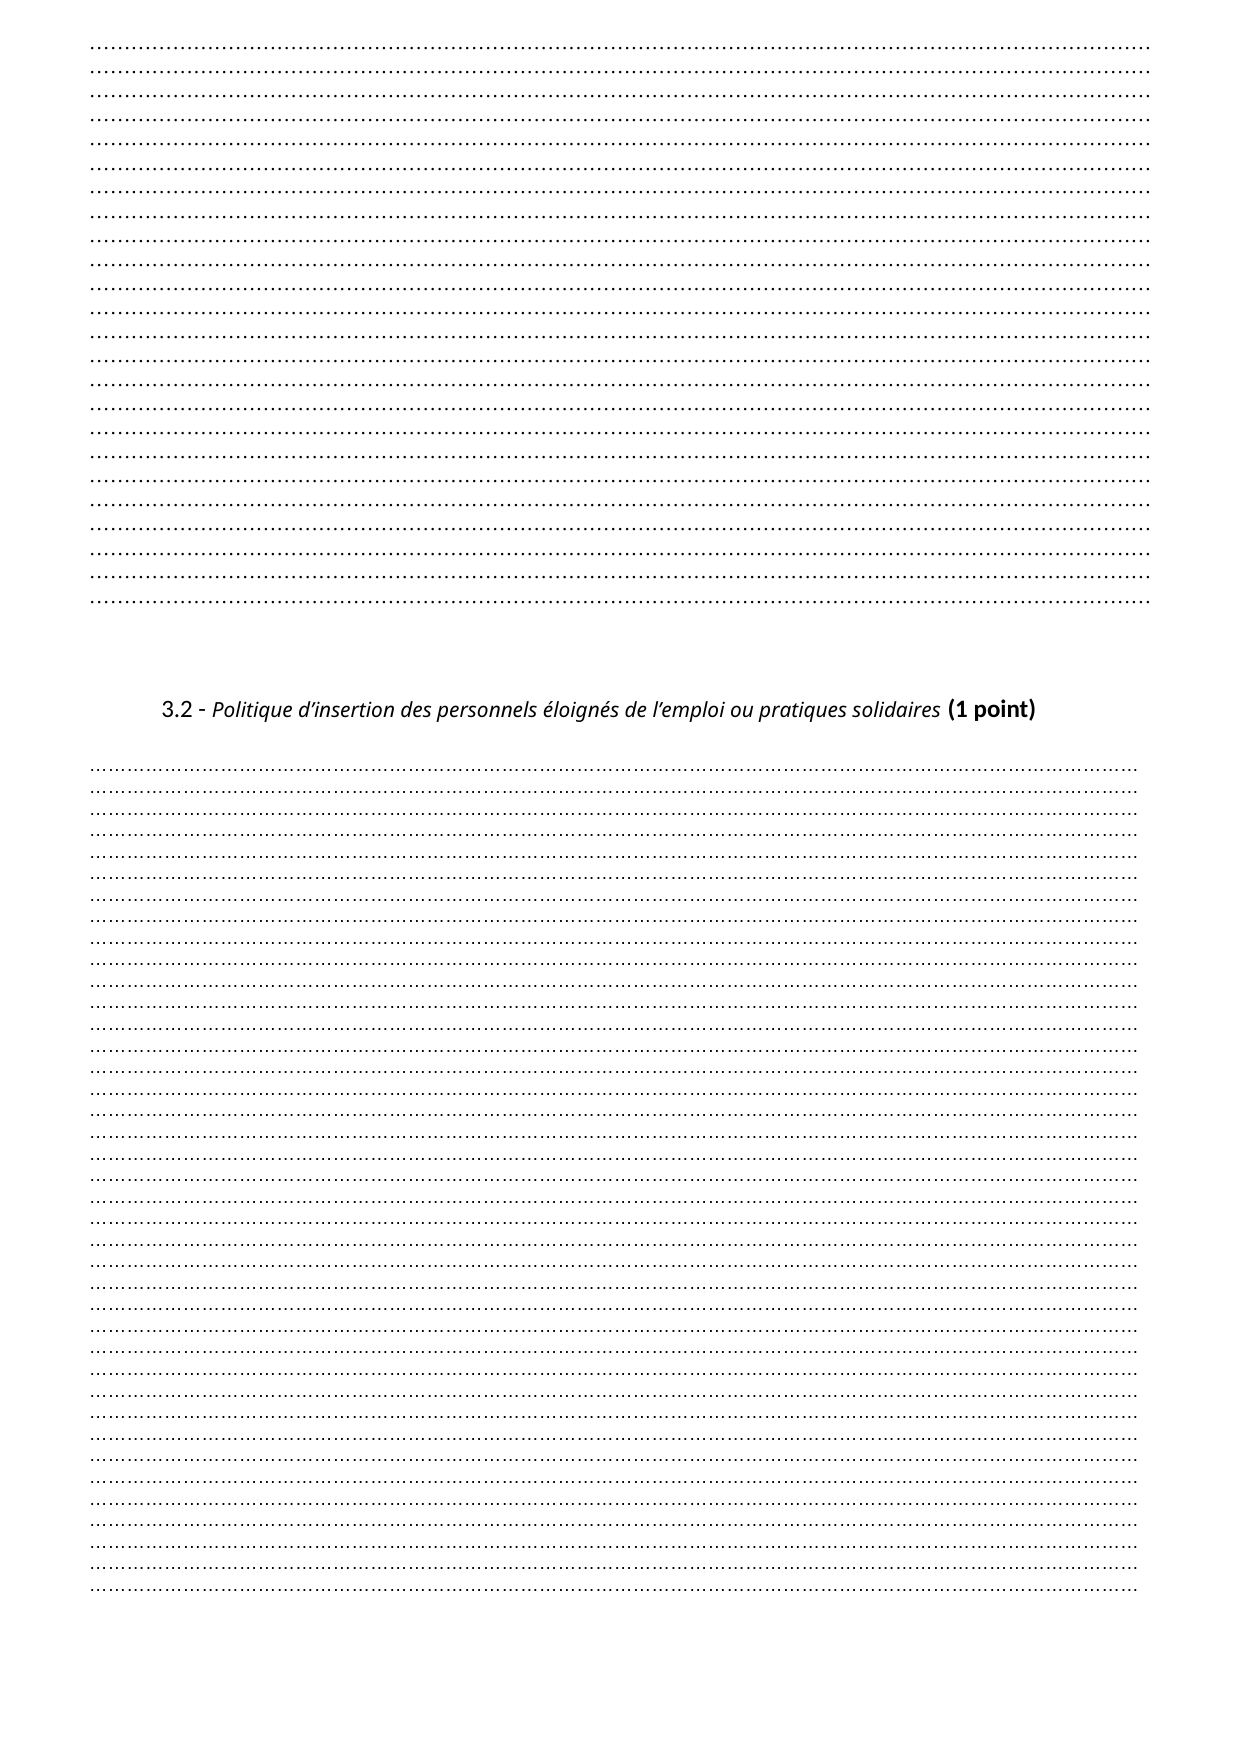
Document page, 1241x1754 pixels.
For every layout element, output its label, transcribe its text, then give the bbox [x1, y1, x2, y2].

text ……………………………………………………………………………………………………………………………………………………………………………………………………………………………………………………………………………… [89, 271, 1152, 319]
text ……………………………………………………………………………………………………………………………………………………………………………………………………………………………………………………………………………………………………………………………………………………………………………………………………………………………………………………………………………………………………………………………………………………………………………………………………………………………………………………………………………………………………… [89, 487, 1152, 608]
text 3.2 - Politique d’insertion des personnels éloignés de l’emploi ou pratiques solidaires (1 point) [161, 693, 1138, 723]
text ……………………………………………………………………………………………………………………………………………………………………………………………………………………………………………………………………………… [89, 439, 1152, 487]
text ……………………………………………………………………………………………………………………………………………………………………………………………………………………………………………………………………………………………………………………………………………………………………………………………………………………………………………………………………………………………………………………………………………………………………………………………………………………………………………………………………………………………………………………………………………………………………………………………………………………………………………………………………………………………………………………………………………………………………………………………………………………………………………………………………………………………………………………………………………………………………………………………………………………………………………………………………………………………………………………………………………………………………………………………………………………………………………………………………………………………………………………………………………………………………………………………………………………………………………………………………………………………………………………………………………………………………………………………………………………………………………………………………………………………………………………………………………………………………………………………………………………………………………………………………………………………………………………………………………………………………………………………………………………………………………………………………………………………………………………………… [89, 1272, 1152, 1595]
text ……………………………………………………………………………………………………………………………………………………………………………………………………………………………………………………………………………………………………………………………………………………………………………………………………………………………………………………………………………………………………………………………………………………………………………………………………………………………………………………………………………………………………… [89, 150, 1152, 271]
text ……………………………………………………………………………………………………………………………………………………………………………………………………………………………………………………………………………………………………………………………………………………………………………………………………………………………………………………………………………………………………………………………………………………………………………………………………………………………………………………………………………………………………… [89, 319, 1152, 439]
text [89, 30, 1152, 150]
